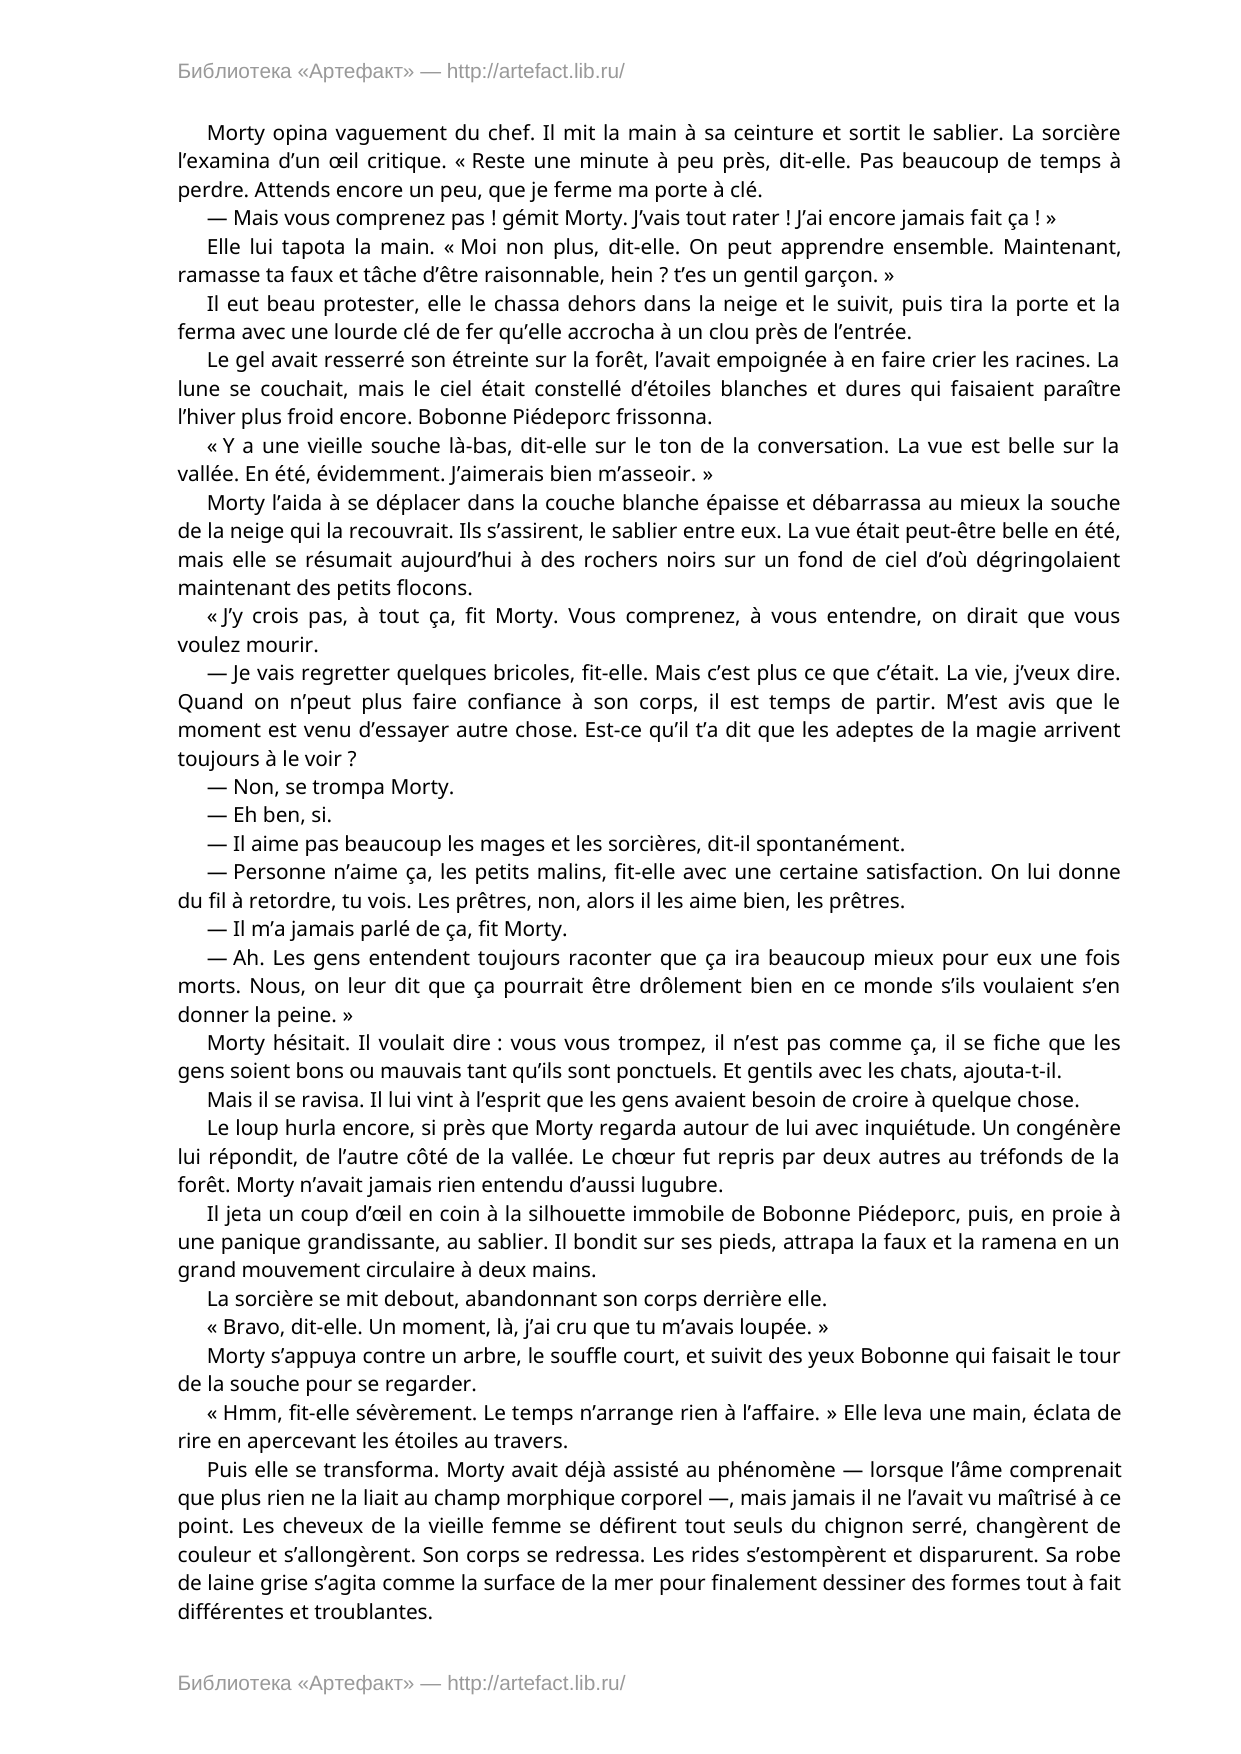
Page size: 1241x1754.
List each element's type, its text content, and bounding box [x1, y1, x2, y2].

text Puis elle se transforma. Morty avait déjà assisté au phénomène — lorsque l’âme comprenait que plus rien ne la liait au champ morphique corporel —, mais jamais il ne l’avait vu maîtrisé à ce point. Les cheveux de la vieille femme se défirent tout seuls du chignon serré, changèrent de couleur et s’allongèrent. Son corps se redressa. Les rides s’estompèrent et disparurent. Sa robe de laine grise s’agita comme la surface de la mer pour finalement dessiner des formes tout à fait différentes et troublantes. [177, 1455, 1122, 1625]
text Elle lui tapota la main. « Moi non plus, dit-elle. On peut apprendre ensemble. Maintenant, ramasse ta faux et tâche d’être raisonnable, hein ? t’es un gentil garçon. » [177, 232, 1122, 289]
text Mais il se ravisa. Il lui vint à l’esprit que les gens avaient besoin de croire à quelque chose. [177, 1085, 1122, 1113]
text Morty l’aida à se déplacer dans la couche blanche épaisse et débarrassa au mieux la souche de la neige qui la recouvrait. Ils s’assirent, le sablier entre eux. La vue était peut-être belle en été, mais elle se résumait aujourd’hui à des rochers noirs sur un fond de ciel d’où dégringolaient maintenant des petits flocons. [177, 488, 1122, 602]
text La sorcière se mit debout, abandonnant son corps derrière elle. [177, 1284, 1122, 1312]
text Le gel avait resserré son étreinte sur la forêt, l’avait empoignée à en faire crier les racines. La lune se couchait, mais le ciel était constellé d’étoiles blanches et dures qui faisaient paraître l’hiver plus froid encore. Bobonne Piédeporc frissonna. [177, 346, 1122, 431]
text Morty opina vaguement du chef. Il mit la main à sa ceinture et sortit le sablier. La sorcière l’examina d’un œil critique. « Reste une minute à peu près, dit-elle. Pas beaucoup de temps à perdre. Attends encore un peu, que je ferme ma porte à clé. [177, 118, 1122, 203]
text — Personne n’aime ça, les petits malins, fit-elle avec une certaine satisfaction. On lui donne du fil à retordre, tu vois. Les prêtres, non, alors il les aime bien, les prêtres. [177, 857, 1122, 914]
text — Eh ben, si. [177, 801, 1122, 829]
text « J’y crois pas, à tout ça, fit Morty. Vous comprenez, à vous entendre, on dirait que vous voulez mourir. [177, 602, 1122, 658]
text — Je vais regretter quelques bricoles, fit-elle. Mais c’est plus ce que c’était. La vie, j’veux dire. Quand on n’peut plus faire confiance à son corps, il est temps de partir. M’est avis que le moment est venu d’essayer autre chose. Est-ce qu’il t’a dit que les adeptes de la magie arrivent toujours à le voir ? [177, 658, 1122, 772]
text Morty hésitait. Il voulait dire : vous vous trompez, il n’est pas comme ça, il se fiche que les gens soient bons ou mauvais tant qu’ils sont ponctuels. Et gentils avec les chats, ajouta-t-il. [177, 1028, 1122, 1085]
text — Il m’a jamais parlé de ça, fit Morty. [177, 914, 1122, 943]
text Morty s’appuya contre un arbre, le souffle court, et suivit des yeux Bobonne qui faisait le tour de la souche pour se regarder. [177, 1341, 1122, 1398]
text Il jeta un coup d’œil en coin à la silhouette immobile de Bobonne Piédeporc, puis, en proie à une panique grandissante, au sablier. Il bondit sur ses pieds, attrapa la faux et la ramena en un grand mouvement circulaire à deux mains. [177, 1199, 1122, 1284]
text — Ah. Les gens entendent toujours raconter que ça ira beaucoup mieux pour eux une fois morts. Nous, on leur dit que ça pourrait être drôlement bien en ce monde s’ils voulaient s’en donner la peine. » [177, 943, 1122, 1028]
text « Bravo, dit-elle. Un moment, là, j’ai cru que tu m’avais loupée. » [177, 1312, 1122, 1341]
text — Mais vous comprenez pas ! gémit Morty. J’vais tout rater ! J’ai encore jamais fait ça ! » [177, 203, 1122, 232]
text « Y a une vieille souche là-bas, dit-elle sur le ton de la conversation. La vue est belle sur la vallée. En été, évidemment. J’aimerais bien m’asseoir. » [177, 431, 1122, 488]
text « Hmm, fit-elle sévèrement. Le temps n’arrange rien à l’affaire. » Elle leva une main, éclata de rire en apercevant les étoiles au travers. [177, 1398, 1122, 1455]
text — Il aime pas beaucoup les mages et les sorcières, dit-il spontanément. [177, 829, 1122, 857]
text — Non, se trompa Morty. [177, 772, 1122, 801]
text Le loup hurla encore, si près que Morty regarda autour de lui avec inquiétude. Un congénère lui répondit, de l’autre côté de la vallée. Le chœur fut repris par deux autres au tréfonds de la forêt. Morty n’avait jamais rien entendu d’aussi lugubre. [177, 1113, 1122, 1199]
text Il eut beau protester, elle le chassa dehors dans la neige et le suivit, puis tira la porte et la ferma avec une lourde clé de fer qu’elle accrocha à un clou près de l’entrée. [177, 289, 1122, 346]
